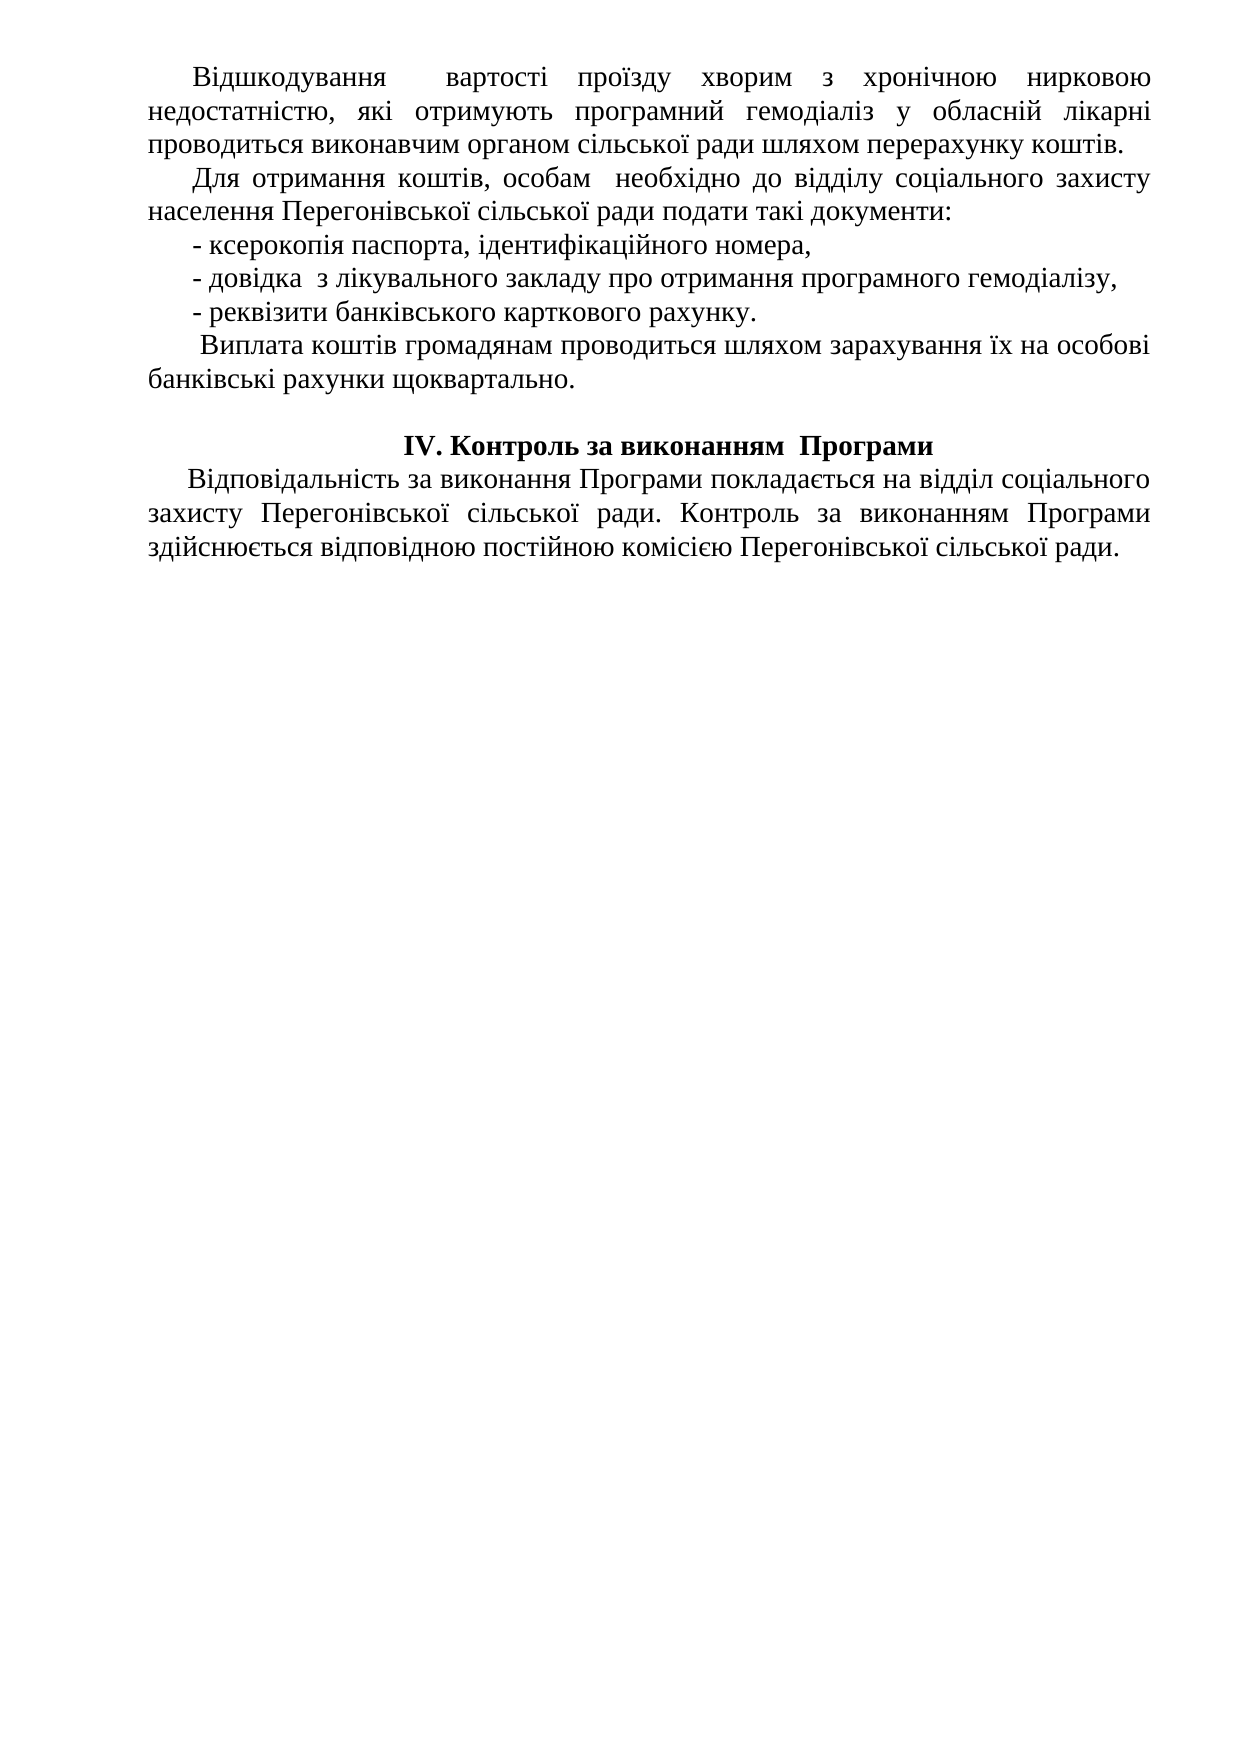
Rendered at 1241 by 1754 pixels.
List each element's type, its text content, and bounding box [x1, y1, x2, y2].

text - реквізити банківського карткового рахунку. [148, 294, 1152, 327]
text Відшкодування вартості проїзду хворим з хронічною нирковою недостатністю, які отримують програмний гемодіаліз у обласній лікарні проводиться виконавчим органом сільської ради шляхом перерахунку коштів. [148, 59, 1152, 160]
text - довідка з лікувального закладу про отримання програмного гемодіалізу, [148, 260, 1152, 294]
text Відповідальність за виконання Програми покладається на відділ соціального захисту Перегонівської сільської ради. Контроль за виконанням Програми здійснюється відповідною постійною комісією Перегонівської сільської ради. [148, 462, 1152, 562]
text IV. Контроль за виконанням Програми [185, 428, 1152, 462]
text - ксерокопія паспорта, ідентифікаційного номера, [148, 227, 1152, 260]
text Виплата коштів громадянам проводиться шляхом зарахування їх на особові банківські рахунки щоквартально. [148, 327, 1152, 394]
text Для отримання коштів, особам необхідно до відділу соціального захисту населення Перегонівської сільської ради подати такі документи: [148, 160, 1152, 227]
